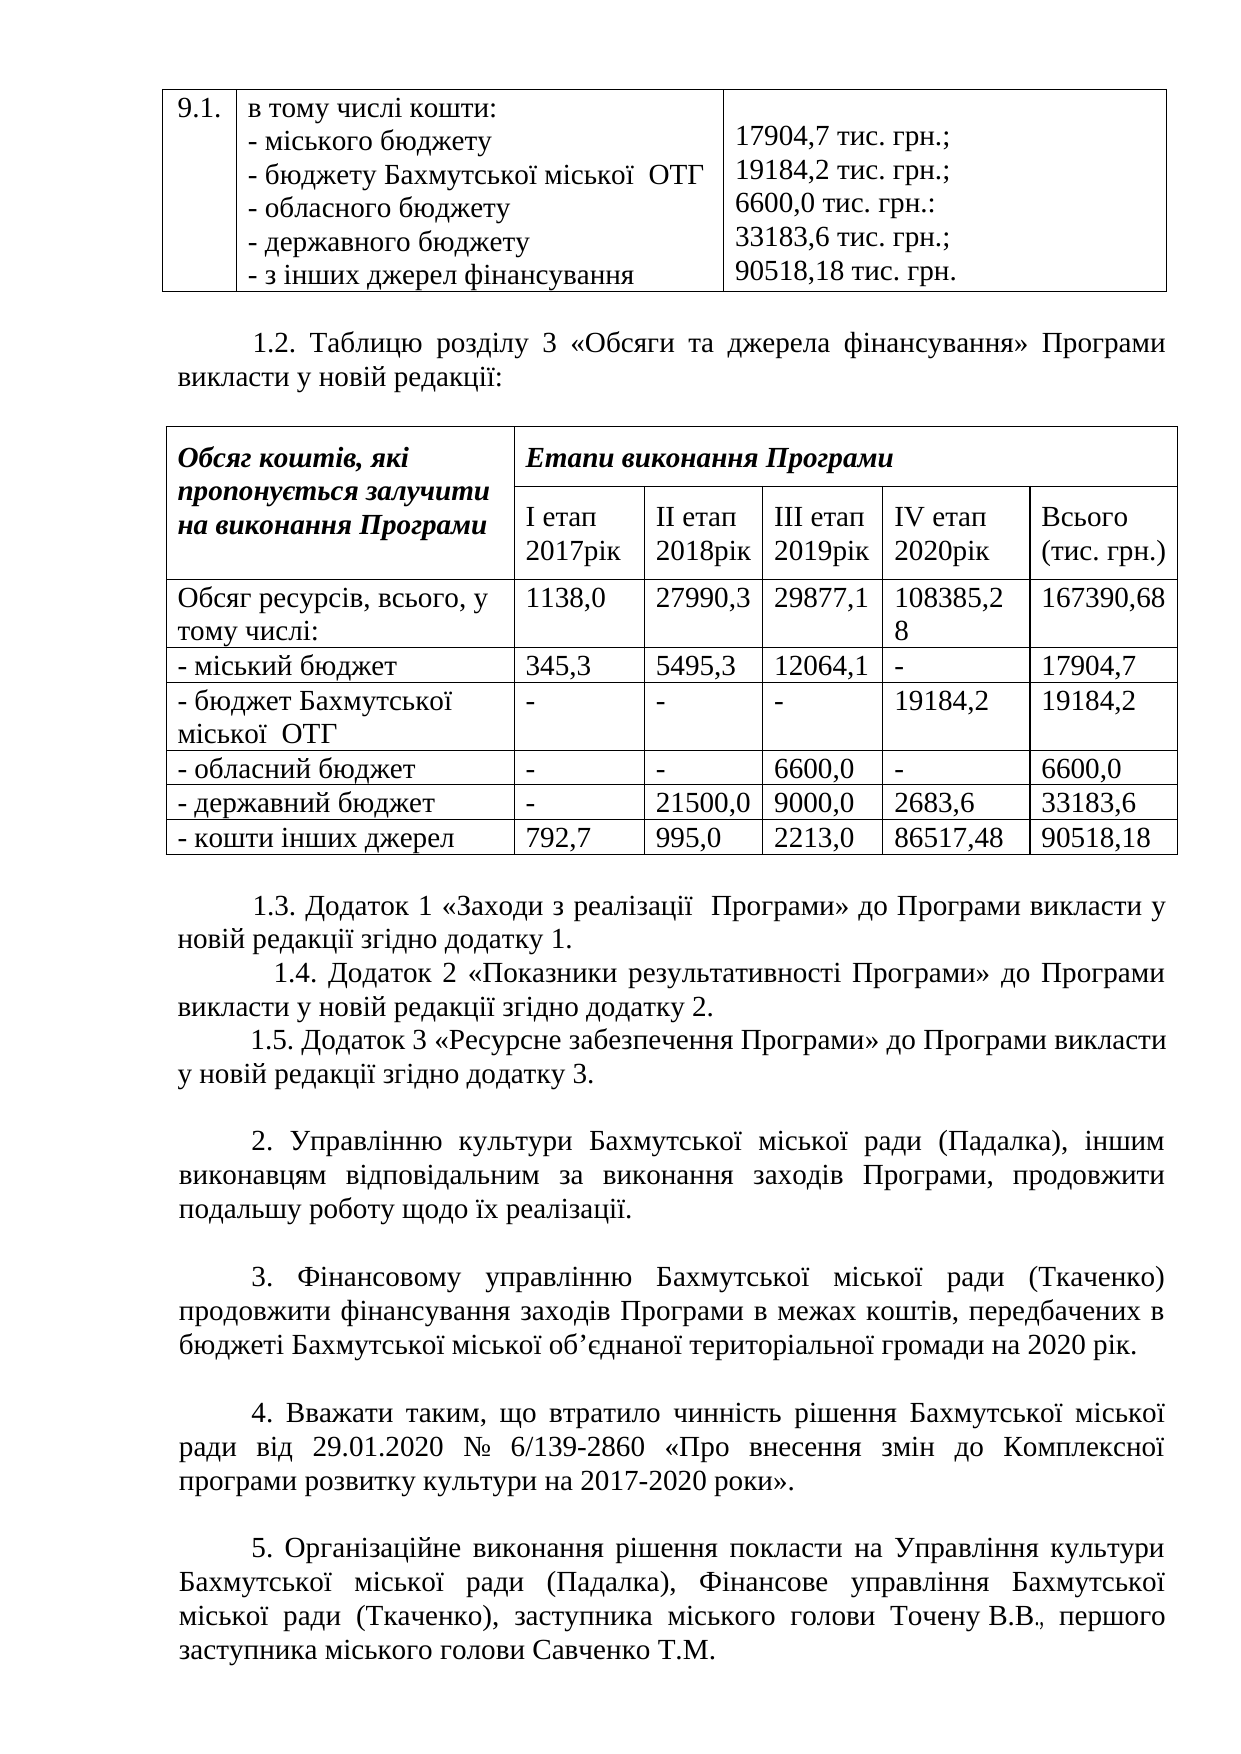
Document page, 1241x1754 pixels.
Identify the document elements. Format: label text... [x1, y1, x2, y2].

table_cell - міський бюджет [167, 648, 514, 682]
table_cell - бюджет Бахмутської міської ОТГ [167, 683, 514, 750]
table_cell - [645, 683, 762, 750]
table_cell 27990,3 [645, 580, 762, 647]
table_cell I етап 2017рік [515, 487, 644, 579]
table_header Етапи виконання Програми [515, 427, 1177, 486]
table_cell 33183,6 [1031, 785, 1177, 819]
table_cell Всього (тис. грн.) [1031, 487, 1177, 579]
table_cell в тому числі кошти: - міського бюджету - бюджету Бахмутської міської ОТГ - обласного бюджету - державного бюджету - з інших джерел фінансування [237, 90, 723, 291]
table_cell - [763, 683, 882, 750]
table_cell 19184,2 [883, 683, 1029, 750]
text 3. Фінансовому управлінню Бахмутської міської ради (Ткаченко) продовжити фінансування заходів Програми в межах коштів, передбачених в бюджеті Бахмутської міської об’єднаної територіальної громади на 2020 рік. [179, 1259, 1166, 1361]
table_cell - [645, 751, 762, 784]
text 4. Вважати таким, що втратило чинність рішення Бахмутської міської ради від 29.01.2020 № 6/139-2860 «Про внесення змін до Комплексної програми розвитку культури на 2017-2020 роки». [179, 1395, 1166, 1497]
table_cell 86517,48 [883, 820, 1029, 853]
table_cell III етап 2019рік [763, 487, 882, 579]
table_cell 17904,7 [1031, 648, 1177, 682]
table_cell - [883, 751, 1029, 784]
table_cell 792,7 [515, 820, 644, 853]
table_cell 9000,0 [763, 785, 882, 819]
table_cell - [883, 648, 1029, 682]
table_cell II етап 2018рік [645, 487, 762, 579]
table_cell 6600,0 [1031, 751, 1177, 784]
table_cell - [515, 785, 644, 819]
table_cell 12064,1 [763, 648, 882, 682]
table_cell - кошти інших джерел [167, 820, 514, 853]
table_cell IV етап 2020рік [883, 487, 1029, 579]
table_cell 2683,6 [883, 785, 1029, 819]
table_cell 5495,3 [645, 648, 762, 682]
text 5. Організаційне виконання рішення покласти на Управління культури Бахмутської міської ради (Падалка), Фінансове управління Бахмутської міської ради (Ткаченко), заступника міського голови Точену В.В., першого заступника міського голови Савченко Т.М. [179, 1531, 1166, 1667]
table_cell 1138,0 [515, 580, 644, 647]
text 1.5. Додаток 3 «Ресурсне забезпечення Програми» до Програми викласти у новій редакції згідно додатку 3. [177, 1022, 1167, 1089]
table_cell 167390,68 [1031, 580, 1177, 647]
table_cell 108385,28 [883, 580, 1029, 647]
table_cell 9.1. [163, 90, 236, 291]
text 1.4. Додаток 2 «Показники результативності Програми» до Програми викласти у новій редакції згідно додатку 2. [177, 955, 1167, 1022]
table_cell 19184,2 [1031, 683, 1177, 750]
text 1.3. Додаток 1 «Заходи з реалізації Програми» до Програми викласти у новій редакції згідно додатку 1. [177, 888, 1167, 955]
table_cell 17904,7 тис. грн.; 19184,2 тис. грн.; 6600,0 тис. грн.: 33183,6 тис. грн.; 90518,18 тис. грн. [724, 90, 1166, 291]
text 2. Управлінню культури Бахмутської міської ради (Падалка), іншим виконавцям відповідальним за виконання заходів Програми, продовжити подальшу роботу щодо їх реалізації. [179, 1123, 1166, 1225]
table_cell - обласний бюджет [167, 751, 514, 784]
table_cell - державний бюджет [167, 785, 514, 819]
table_cell 21500,0 [645, 785, 762, 819]
table_cell - [515, 683, 644, 750]
table_cell 6600,0 [763, 751, 882, 784]
table_cell 2213,0 [763, 820, 882, 853]
table_cell 29877,1 [763, 580, 882, 647]
table_cell 995,0 [645, 820, 762, 853]
table_cell Обсяг ресурсів, всього, у тому числі: [167, 580, 514, 647]
text 1.2. Таблицю розділу 3 «Обсяги та джерела фінансування» Програми викласти у новій редакції: [177, 326, 1167, 393]
table_cell 90518,18 [1031, 820, 1177, 853]
table_cell - [515, 751, 644, 784]
table_header Обсяг коштів, які пропонується залучити на виконання Програми [167, 427, 514, 579]
table_cell 345,3 [515, 648, 644, 682]
